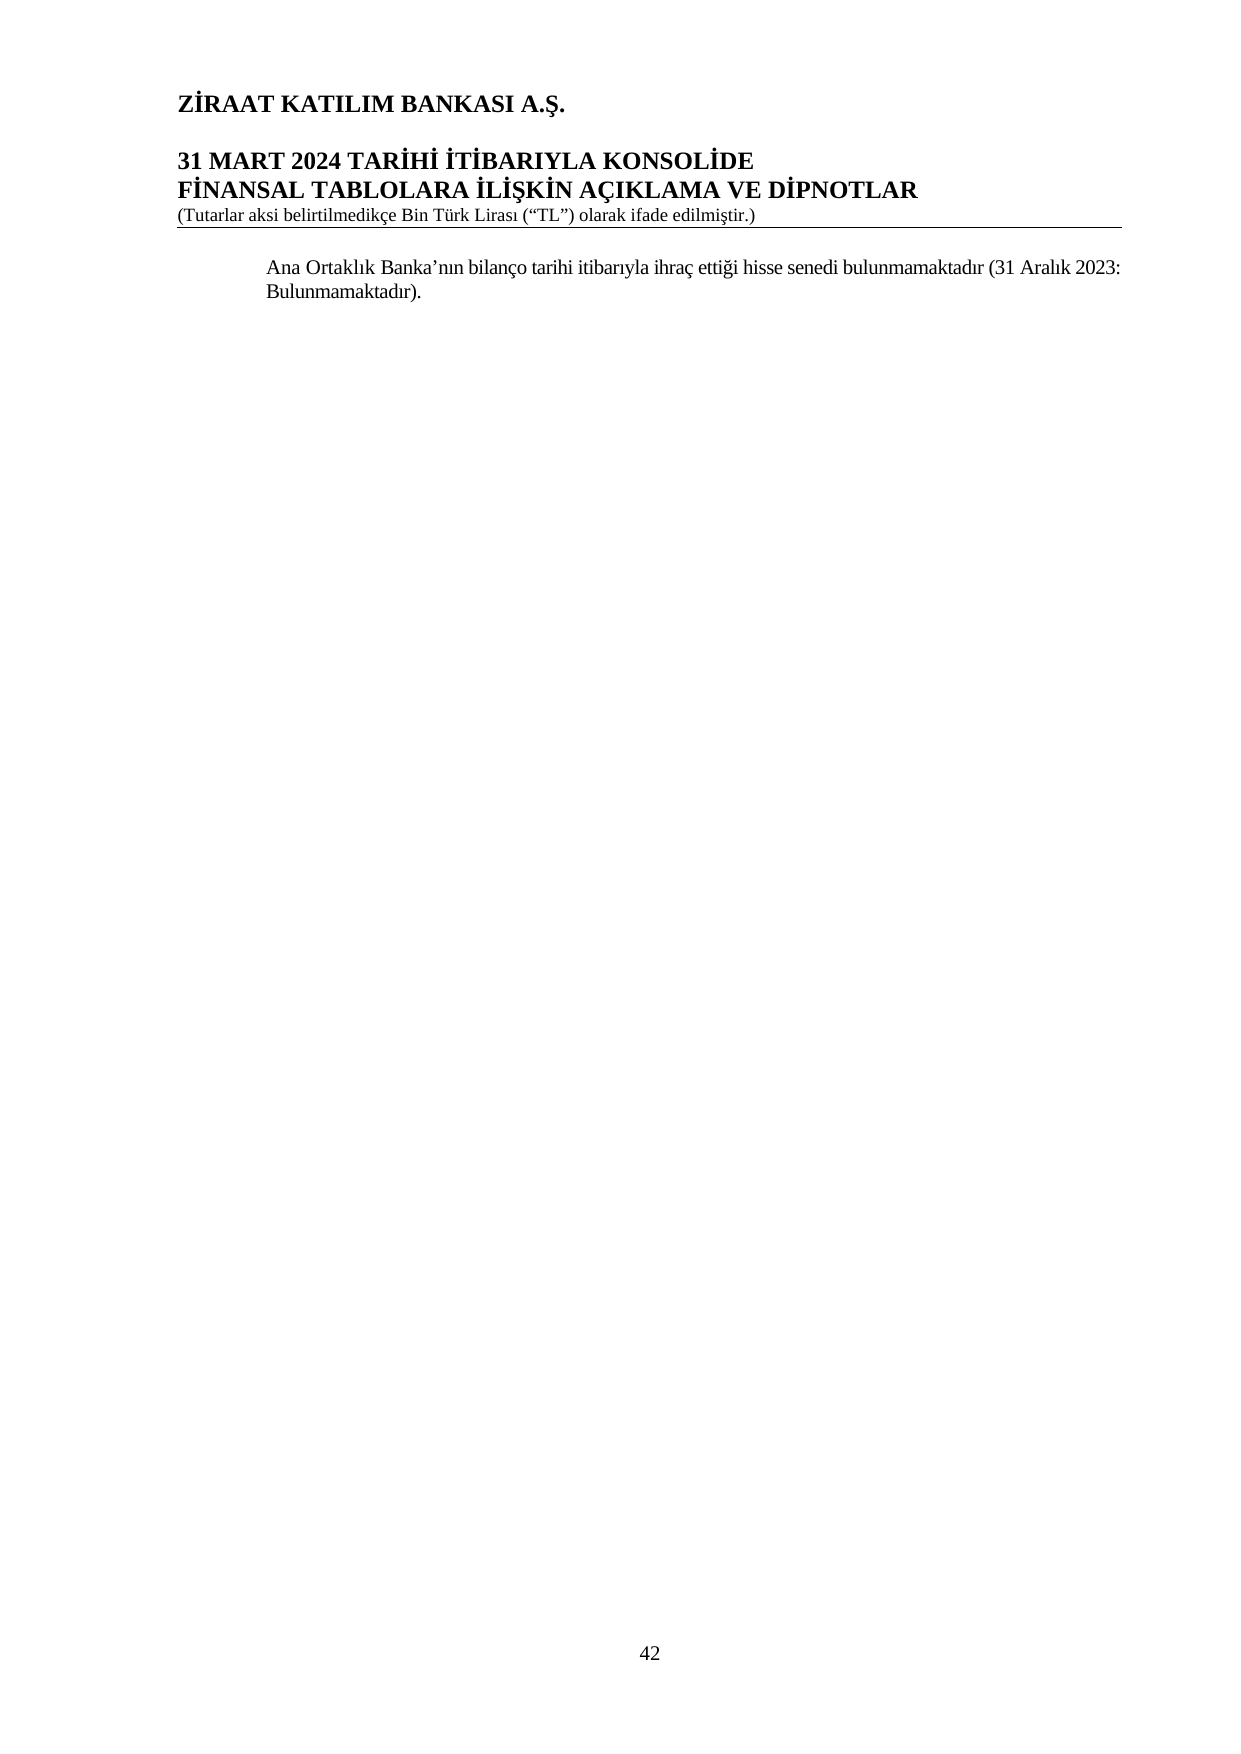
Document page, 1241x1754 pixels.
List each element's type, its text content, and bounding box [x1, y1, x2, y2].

text Ana Ortaklık Banka’nın bilanço tarihi itibarıyla ihraç ettiği hisse senedi bulunmamaktadır (31 Aralık 2023: Bulunmamaktadır). [266, 255, 1122, 303]
